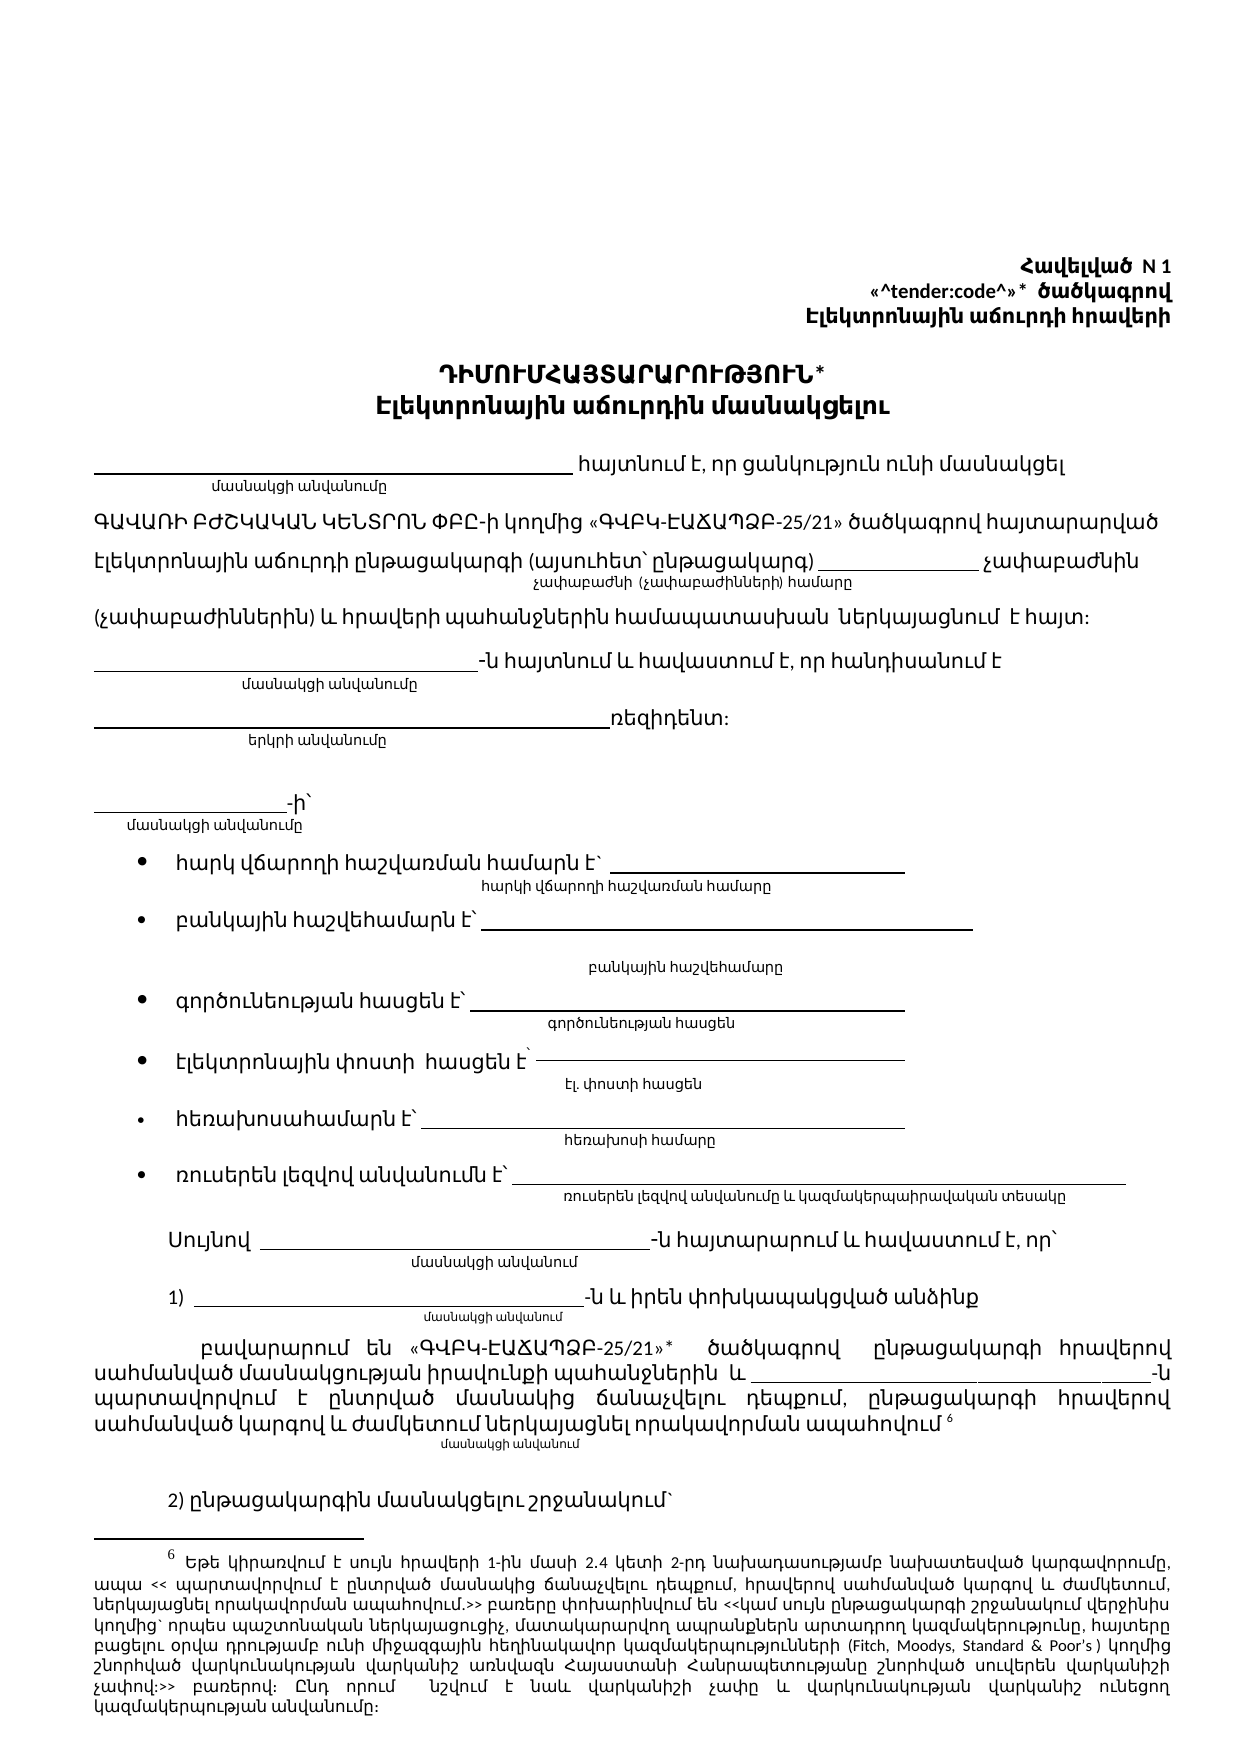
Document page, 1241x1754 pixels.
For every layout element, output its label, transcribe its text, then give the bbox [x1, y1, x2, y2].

text -ն հայտնում և հավաստում է, որ հանդիսանում է [94, 644, 1171, 675]
text ռեզիդենտ: [94, 706, 1171, 731]
list էլեկտրոնային փոստի հասցեն է՝ [138, 1045, 1171, 1075]
text գործունեության հասցեն [94, 1014, 1171, 1045]
text ԳԱՎԱՌԻ ԲԺՇԿԱԿԱՆ ԿԵՆՏՐՈՆ ՓԲԸ-ի կողմից «ԳՎԲԿ-ԷԱՃԱՊՁԲ-25/21» ծածկագրով հայտարարված [94, 507, 1171, 535]
text Սույնով -ն հայտարարում և հավաստում է, որ՝ [94, 1223, 1171, 1253]
text -ի՝ [94, 790, 1171, 816]
text մասնակցի անվանում [94, 1309, 1171, 1335]
text (չափաբաժիններին) և հրավերի պահանջներին համապատասխան ներկայացնում է հայտ: [94, 604, 1171, 629]
list գործունեության հասցեն է՝ [138, 989, 1171, 1014]
text մասնակցի անվանումը [94, 477, 1171, 507]
text ռուսերեն լեզվով անվանումը և կազմակերպաիրավական տեսակը [94, 1187, 1171, 1218]
text հայտնում է, որ ցանկություն ունի մասնակցել [94, 451, 1171, 477]
text 2) ընթացակարգին մասնակցելու շրջանակում` [94, 1487, 1171, 1513]
list բանկային հաշվեհամարն է՝ [138, 907, 1171, 958]
text հարկի վճարողի հաշվառման համարը [94, 877, 1171, 907]
text հեռախոսի համարը [462, 1131, 1171, 1162]
list հեռախոսահամարն է՝ [138, 1106, 1171, 1131]
text մասնակցի անվանում [94, 1436, 1171, 1462]
text բանկային հաշվեհամարը [94, 958, 1171, 989]
subtitle Էլեկտրոնային աճուրդին մասնակցելու [94, 390, 1171, 421]
text ԴԻՄՈՒՄՀԱՅՏԱՐԱՐՈՒԹՅՈՒՆ* [94, 360, 1171, 390]
text մասնակցի անվանումը [94, 816, 1171, 846]
list հարկ վճարողի հաշվառման համարն է` [138, 846, 1171, 877]
text էլեկտրոնային աճուրդի ընթացակարգի (այսուհետ՝ ընթացակարգ) չափաբաժնին [94, 548, 1171, 573]
text «^tender:code^»* ծածկագրով [94, 278, 1171, 304]
text մասնակցի անվանում [94, 1253, 1171, 1284]
text բավարարում են «ԳՎԲԿ-ԷԱՃԱՊՁԲ-25/21»* ծածկագրով ընթացակարգի հրավերով սահմանված մասնակցության իրավունքի պահանջներին և -ն պարտավորվում է ընտրված մասնակից ճանաչվելու դեպքում, ընթացակարգի հրավերով սահմանված կարգով և ժամկետում ներկայացնել որակավորման ապահովում [94, 1335, 1171, 1436]
text երկրի անվանումը [94, 731, 1171, 762]
list ռուսերեն լեզվով անվանումն է՝ [138, 1162, 1171, 1187]
text 1) -ն և իրեն փոխկապակցված անձինք [94, 1284, 1171, 1309]
text չափաբաժնի (չափաբաժինների) համարը [94, 573, 1171, 604]
text մասնակցի անվանումը [94, 675, 1171, 706]
text էլ. փոստի հասցեն [94, 1075, 1171, 1106]
text Հավելված N 1 [94, 253, 1171, 278]
text Էլեկտրոնային աճուրդի հրավերի [94, 304, 1171, 329]
